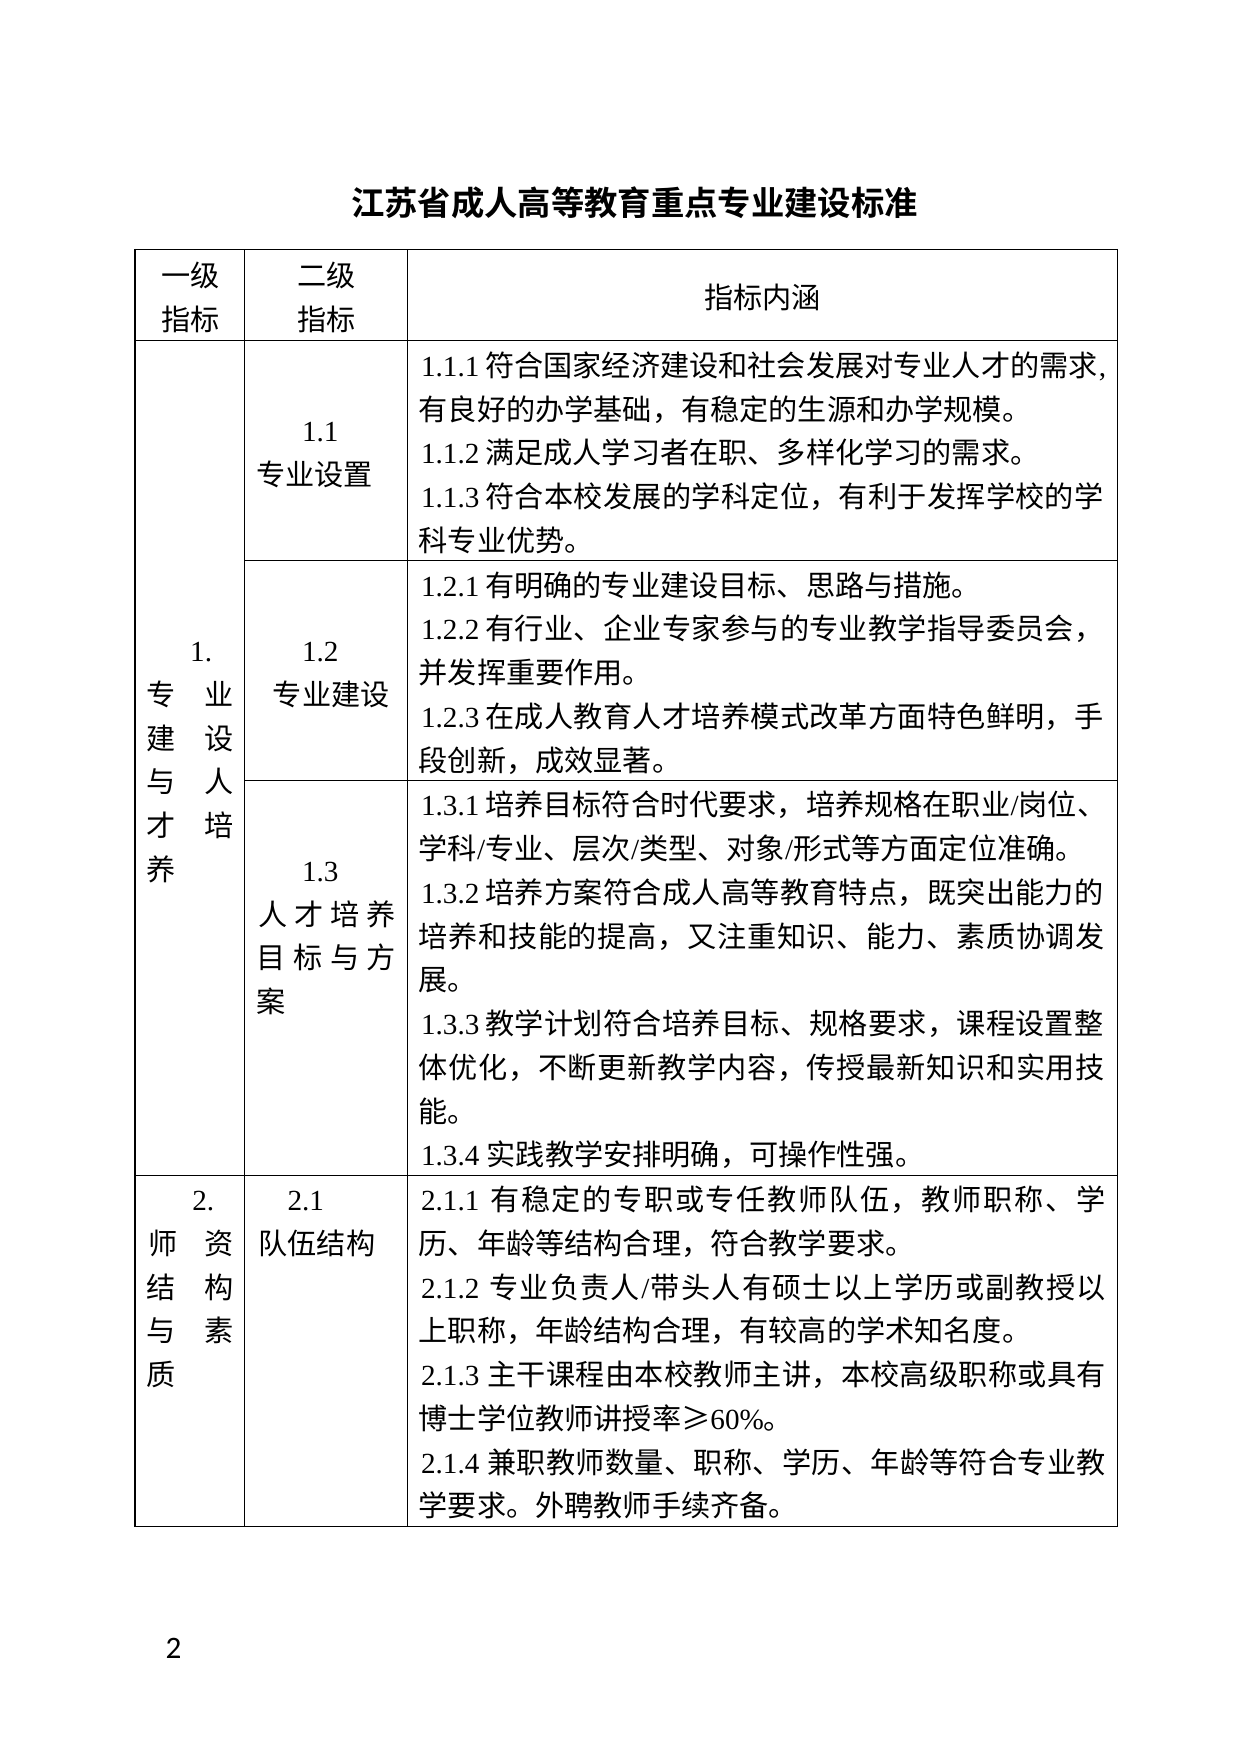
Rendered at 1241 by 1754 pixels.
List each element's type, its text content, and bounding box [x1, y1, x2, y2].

table_cell 2. 师资结构与素质 [136, 1176, 244, 1526]
text 江苏省成人高等教育重点专业建设标准 [165, 177, 1087, 225]
table_header 指标内涵 [408, 250, 1117, 340]
table_cell 培养目标符合时代要求，培养规格在职业/岗位、学科/专业、层次/类型、对象/形式等方面定位准确。 培养方案符合成人高等教育特点，既突出能力的培养和技能的提高，又注重知识、能力、素质协调发展。 教学计划符合培养目标、规格要求，课程设置整体优化，不断更新教学内容，传授最新知识和实用技能。 实践教学安排明确，可操作性强。 [408, 781, 1117, 1174]
table_cell 符合国家经济建设和社会发展对专业人才的需求, 有良好的办学基础，有稳定的生源和办学规模。 满足成人学习者在职、多样化学习的需求。 符合本校发展的学科定位，有利于发挥学校的学科专业优势。 [408, 341, 1117, 560]
table_header 一级 指标 [136, 250, 244, 340]
table_cell 2.1 队伍结构 [245, 1176, 407, 1526]
table_cell 有明确的专业建设目标、思路与措施。 有行业、企业专家参与的专业教学指导委员会，并发挥重要作用。 在成人教育人才培养模式改革方面特色鲜明，手段创新，成效显著。 [408, 561, 1117, 780]
table_cell 1.3 人才培养目标与方案 [245, 781, 407, 1174]
table_cell 有稳定的专职或专任教师队伍，教师职称、学历、年龄等结构合理，符合教学要求。 专业负责人/带头人有硕士以上学历或副教授以上职称，年龄结构合理，有较高的学术知名度。 主干课程由本校教师主讲，本校高级职称或具有博士学位教师讲授率≥60%。 兼职教师数量、职称、学历、年龄等符合专业教学要求。外聘教师手续齐备。 [408, 1176, 1117, 1526]
table_cell 1.2 专业建设 [245, 561, 407, 780]
table_header 二级 指标 [245, 250, 407, 340]
table_cell 1. 专业建设与人才培养 [136, 341, 244, 1174]
table_cell 1.1 专业设置 [245, 341, 407, 560]
